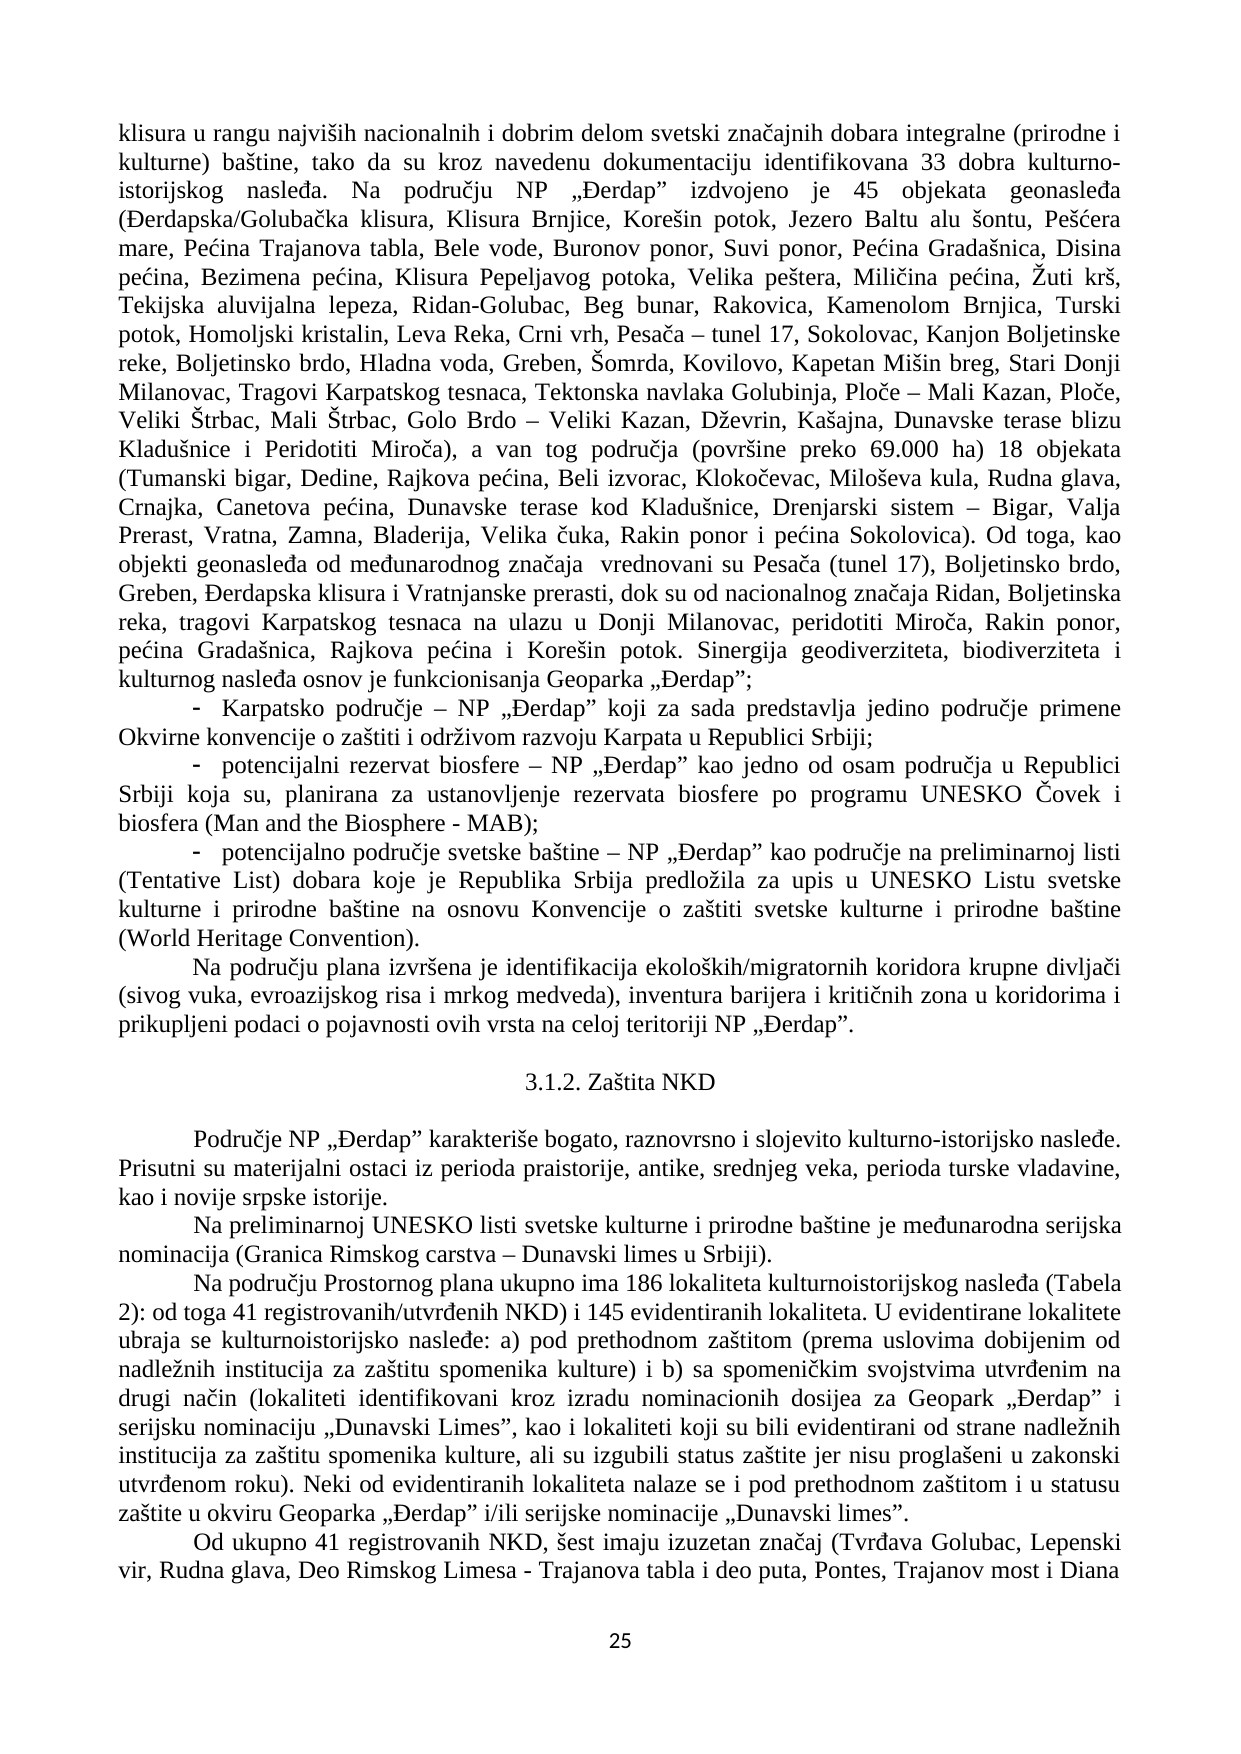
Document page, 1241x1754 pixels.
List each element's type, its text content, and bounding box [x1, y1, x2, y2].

text Na preliminarnoj UNESKO listi svetske kulturne i prirodne baštine je međunarodna serijska nominacija (Granica Rimskog carstva – Dunavski limes u Srbiji). [118, 1211, 1122, 1268]
subtitle 3.1.2. Zaštita NKD [118, 1067, 1122, 1096]
text Na području Prostornog plana ukupno ima 186 lokaliteta kulturnoistorijskog nasleđa (Tabela 2): od toga 41 registrovanih/utvrđenih NKD) i 145 evidentiranih lokaliteta. U evidentirane lokalitete ubraja se kulturnoistorijsko nasleđe: a) pod prethodnom zaštitom (prema uslovima dobijenim od nadležnih institucija za zaštitu spomenika kulture) i b) sa spomeničkim svojstvima utvrđenim na drugi način (lokaliteti identifikovani kroz izradu nominacionih dosijea za Geopark „Đerdap” i serijsku nominaciju „Dunavski Limes”, kao i lokaliteti koji su bili evidentirani od strane nadležnih institucija za zaštitu spomenika kulture, ali su izgubili status zaštite jer nisu proglašeni u zakonski utvrđenom roku). Neki od evidentiranih lokaliteta nalaze se i pod prethodnom zaštitom i u statusu zaštite u okviru Geoparka „Đerdap” i/ili serijske nominacije „Dunavski limes”. [118, 1268, 1122, 1527]
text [118, 1527, 1122, 1584]
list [118, 118, 1122, 693]
list potencijalno područje svetske baštine – NP „Đerdap” kao područje na preliminarnoj listi (Tentative List) dobara koje je Republika Srbija predložila za upis u UNESKO Listu svetske kulturne i prirodne baštine na osnovu Konvencije o zaštiti svetske kulturne i prirodne baštine (World Heritage Convention). [118, 837, 1122, 952]
list Na području plana izvršena je identifikacija ekoloških/migratornih koridora krupne divljači (sivog vuka, evroazijskog risa i mrkog medveda), inventura barijera i kritičnih zona u koridorima i prikupljeni podaci o pojavnosti ovih vrsta na celoj teritoriji NP „Đerdap”. [118, 952, 1122, 1038]
list Karpatsko područje – NP „Đerdap” koji za sada predstavlja jedino područje primene Okvirne konvencije o zaštiti i održivom razvoju Karpata u Republici Srbiji; [118, 693, 1122, 751]
text Područje NP „Đerdap” karakteriše bogato, raznovrsno i slojevito kulturno-istorijsko nasleđe. Prisutni su materijalni ostaci iz perioda praistorije, antike, srednjeg veka, perioda turske vladavine, kao i novije srpske istorije. [118, 1124, 1122, 1211]
list potencijalni rezervat biosfere – NP „Đerdap” kao jedno od osam područja u Republici Srbiji koja su, planirana za ustanovljenje rezervata biosfere po programu UNESKO Čovek i biosfera (Man and the Biosphere - MAB); [118, 751, 1122, 837]
